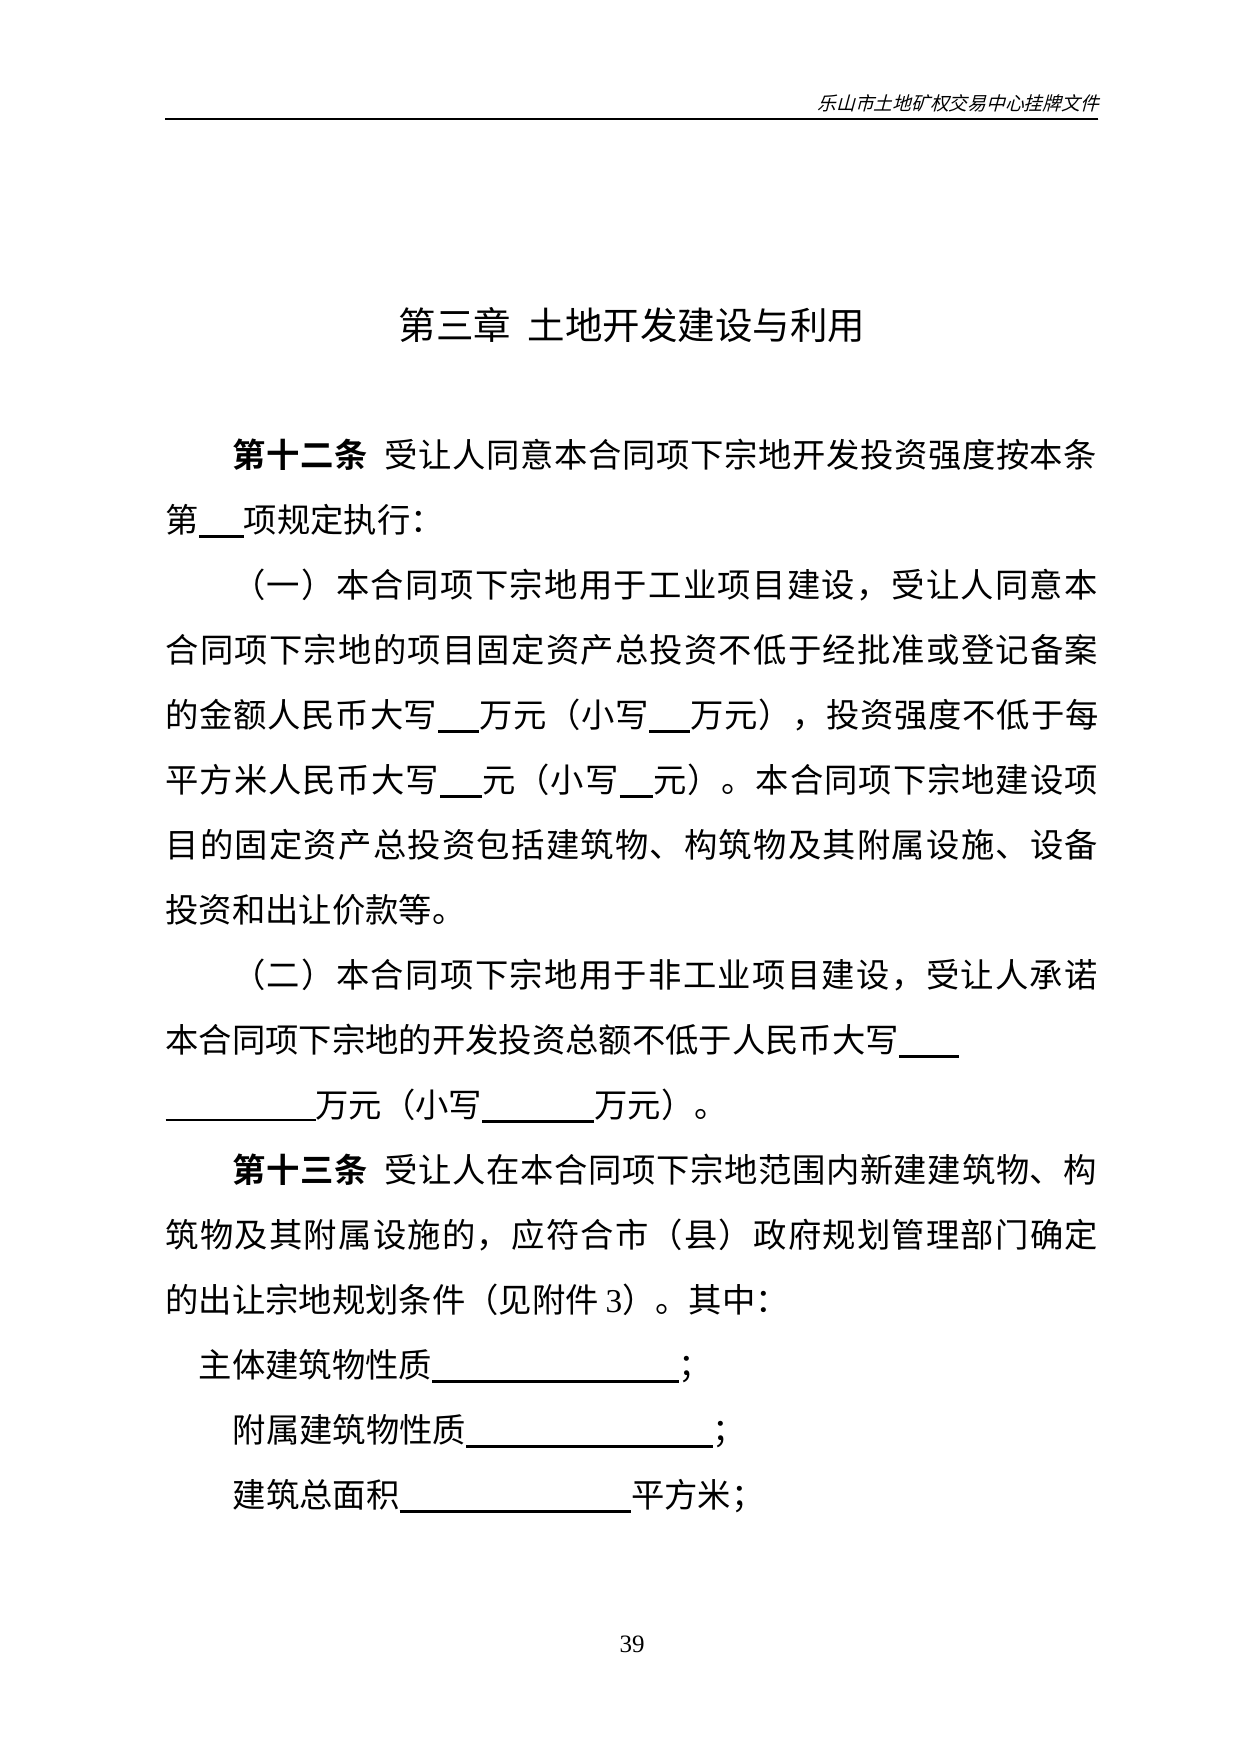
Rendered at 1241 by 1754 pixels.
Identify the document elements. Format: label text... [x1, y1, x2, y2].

text 第三章 土地开发建设与利用 [165, 291, 1098, 356]
text 主体建筑物性质 ； [165, 1331, 1098, 1396]
text 建筑总面积 平方米； [165, 1461, 1098, 1526]
text 万元（小写 万元）。 [165, 1071, 1098, 1136]
text 附属建筑物性质 ； [165, 1396, 1098, 1461]
text （二）本合同项下宗地用于非工业项目建设，受让人承诺本合同项下宗地的开发投资总额不低于人民币大写 [165, 941, 1098, 1071]
text 第十三条 受让人在本合同项下宗地范围内新建建筑物、构筑物及其附属设施的，应符合市（县）政府规划管理部门确定的出让宗地规划条件（见附件3）。其中： [165, 1136, 1098, 1331]
text （一）本合同项下宗地用于工业项目建设，受让人同意本合同项下宗地的项目固定资产总投资不低于经批准或登记备案的金额人民币大写 万元（小写 万元），投资强度不低于每平方米人民币大写 元（小写 元）。本合同项下宗地建设项目的固定资产总投资包括建筑物、构筑物及其附属设施、设备投资和出让价款等。 [165, 551, 1098, 941]
text 第十二条 受让人同意本合同项下宗地开发投资强度按本条第 项规定执行： [165, 421, 1098, 551]
